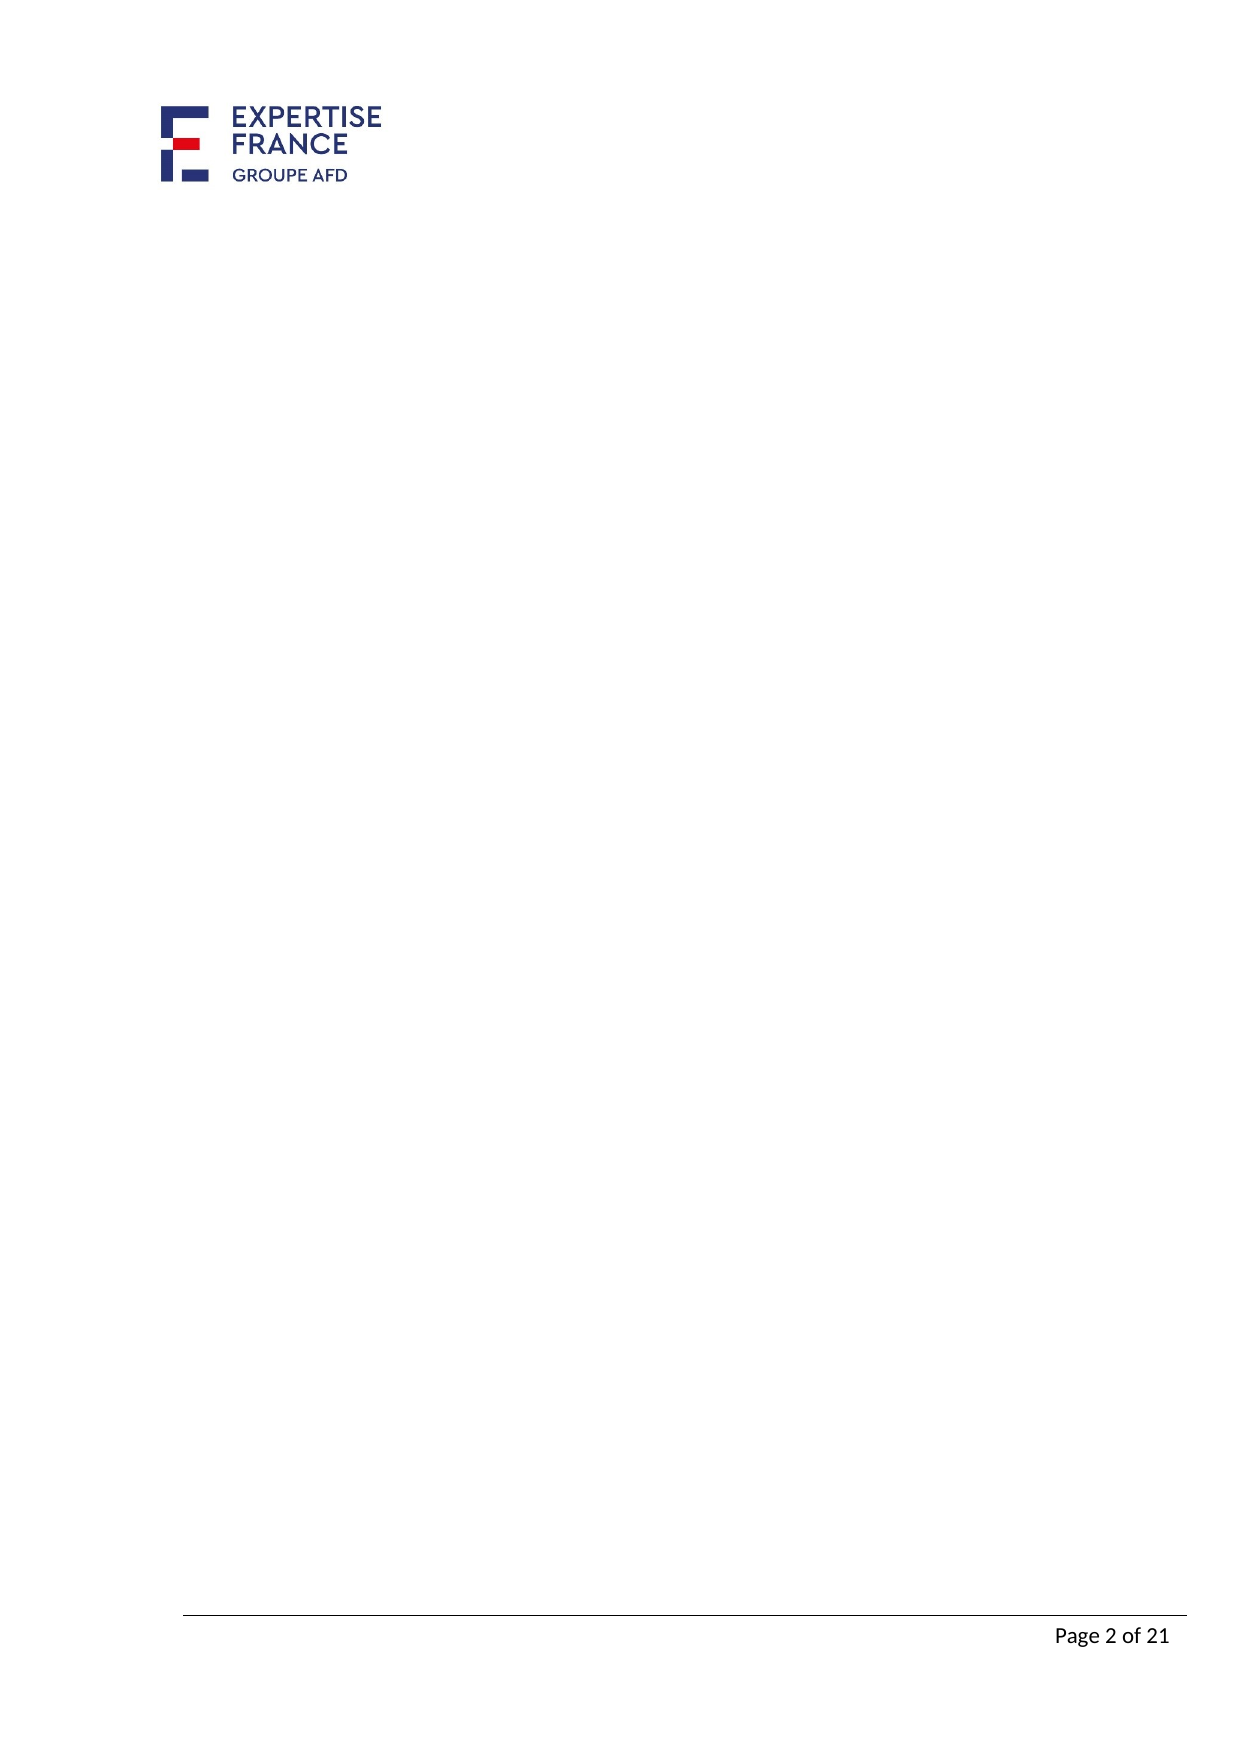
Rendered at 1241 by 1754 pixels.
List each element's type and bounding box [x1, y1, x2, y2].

picture [138, 73, 408, 212]
